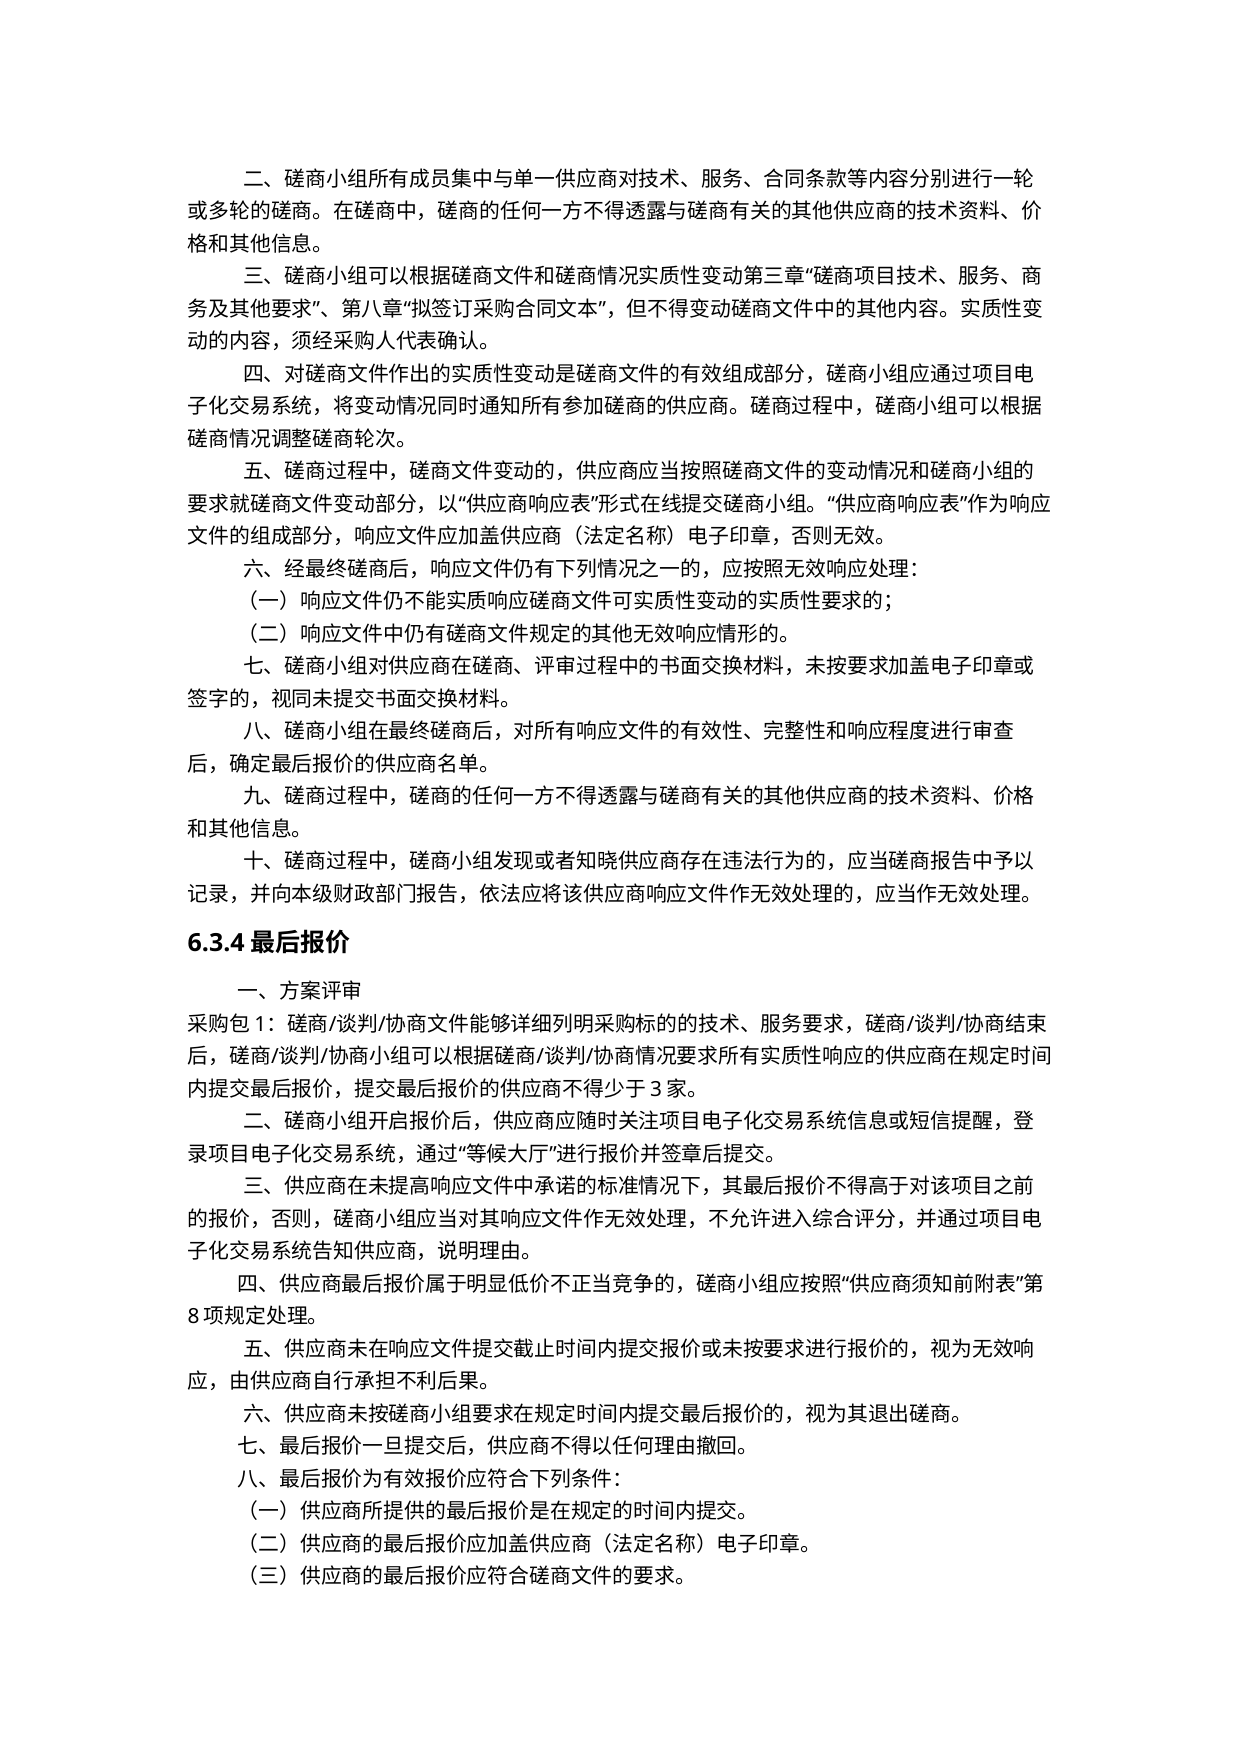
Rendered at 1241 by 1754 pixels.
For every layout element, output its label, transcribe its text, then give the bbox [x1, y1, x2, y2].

text 四、对磋商文件作出的实质性变动是磋商文件的有效组成部分，磋商小组应通过项目电子化交易系统，将变动情况同时通知所有参加磋商的供应商。磋商过程中，磋商小组可以根据磋商情况调整磋商轮次。 [187, 357, 1053, 454]
text （二）供应商的最后报价应加盖供应商（法定名称）电子印章。 [187, 1527, 1053, 1559]
text 6.3.4最后报价 [187, 909, 1053, 974]
text （二）响应文件中仍有磋商文件规定的其他无效响应情形的。 [187, 617, 1053, 649]
text 采购包1：磋商/谈判/协商文件能够详细列明采购标的的技术、服务要求，磋商/谈判/协商结束后，磋商/谈判/协商小组可以根据磋商/谈判/协商情况要求所有实质性响应的供应商在规定时间内提交最后报价，提交最后报价的供应商不得少于3家。 [187, 1007, 1053, 1104]
text （三）供应商的最后报价应符合磋商文件的要求。 [187, 1559, 1053, 1592]
text 十、磋商过程中，磋商小组发现或者知晓供应商存在违法行为的，应当磋商报告中予以记录，并向本级财政部门报告，依法应将该供应商响应文件作无效处理的，应当作无效处理。 [187, 844, 1053, 909]
text 一、方案评审 [187, 974, 1053, 1007]
text 七、磋商小组对供应商在磋商、评审过程中的书面交换材料，未按要求加盖电子印章或签字的，视同未提交书面交换材料。 [187, 649, 1053, 714]
text 九、磋商过程中，磋商的任何一方不得透露与磋商有关的其他供应商的技术资料、价格和其他信息。 [187, 779, 1053, 844]
text 四、供应商最后报价属于明显低价不正当竞争的，磋商小组应按照“供应商须知前附表”第8项规定处理。 [187, 1267, 1053, 1332]
text 八、磋商小组在最终磋商后，对所有响应文件的有效性、完整性和响应程度进行审查后，确定最后报价的供应商名单。 [187, 714, 1053, 779]
text 五、磋商过程中，磋商文件变动的，供应商应当按照磋商文件的变动情况和磋商小组的要求就磋商文件变动部分，以“供应商响应表”形式在线提交磋商小组。“供应商响应表”作为响应文件的组成部分，响应文件应加盖供应商（法定名称）电子印章，否则无效。 [187, 454, 1053, 552]
text （一）供应商所提供的最后报价是在规定的时间内提交。 [187, 1494, 1053, 1527]
text 三、磋商小组可以根据磋商文件和磋商情况实质性变动第三章“磋商项目技术、服务、商务及其他要求”、第八章“拟签订采购合同文本”，但不得变动磋商文件中的其他内容。实质性变动的内容，须经采购人代表确认。 [187, 259, 1053, 357]
text 八、最后报价为有效报价应符合下列条件： [187, 1462, 1053, 1494]
text （一）响应文件仍不能实质响应磋商文件可实质性变动的实质性要求的； [187, 584, 1053, 617]
text 三、供应商在未提高响应文件中承诺的标准情况下，其最后报价不得高于对该项目之前的报价，否则，磋商小组应当对其响应文件作无效处理，不允许进入综合评分，并通过项目电子化交易系统告知供应商，说明理由。 [187, 1169, 1053, 1267]
text 七、最后报价一旦提交后，供应商不得以任何理由撤回。 [187, 1429, 1053, 1462]
text 二、磋商小组所有成员集中与单一供应商对技术、服务、合同条款等内容分别进行一轮或多轮的磋商。在磋商中，磋商的任何一方不得透露与磋商有关的其他供应商的技术资料、价格和其他信息。 [187, 162, 1053, 259]
text 二、磋商小组开启报价后，供应商应随时关注项目电子化交易系统信息或短信提醒，登录项目电子化交易系统，通过“等候大厅”进行报价并签章后提交。 [187, 1104, 1053, 1169]
text 五、供应商未在响应文件提交截止时间内提交报价或未按要求进行报价的，视为无效响应，由供应商自行承担不利后果。 [187, 1332, 1053, 1397]
text 六、供应商未按磋商小组要求在规定时间内提交最后报价的，视为其退出磋商。 [187, 1397, 1053, 1429]
text 六、经最终磋商后，响应文件仍有下列情况之一的，应按照无效响应处理： [187, 552, 1053, 584]
